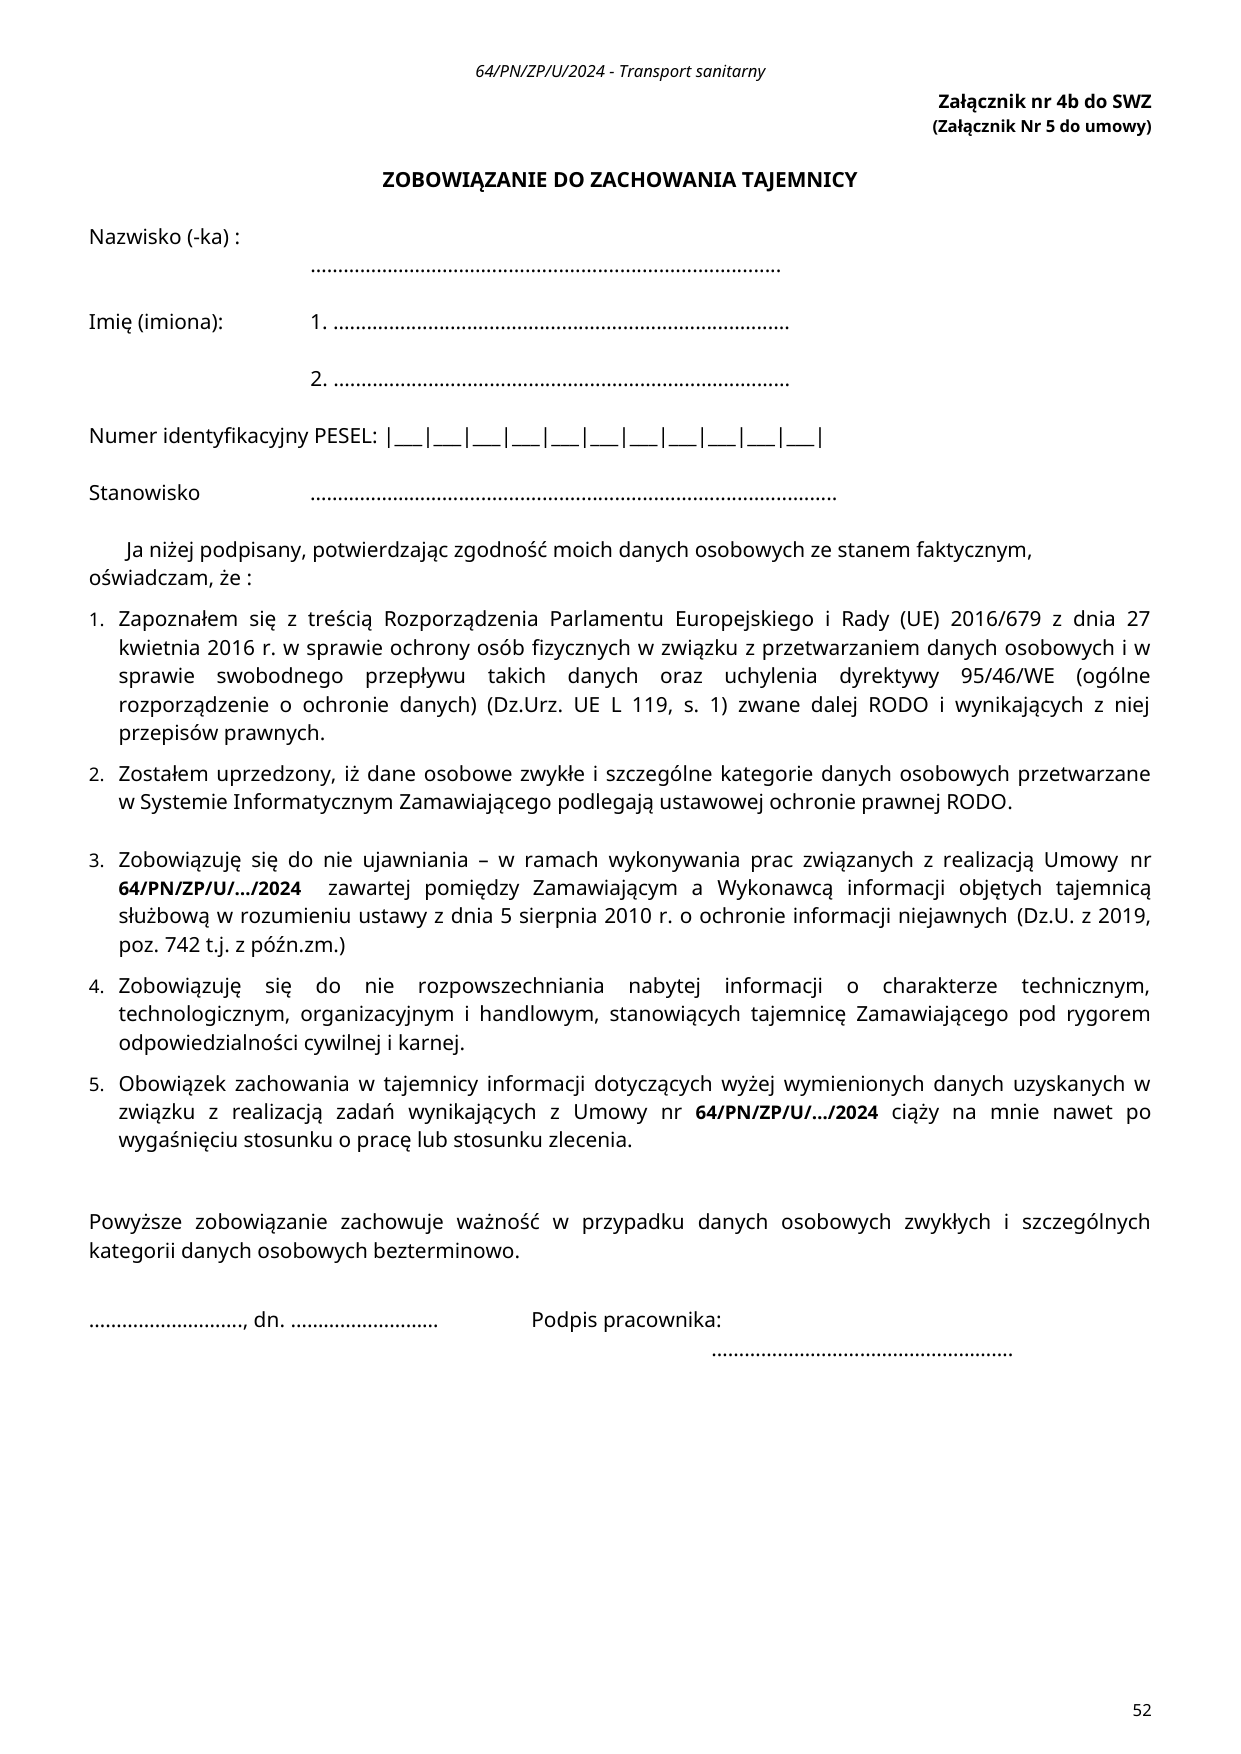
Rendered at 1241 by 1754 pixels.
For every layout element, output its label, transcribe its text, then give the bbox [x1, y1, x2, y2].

text Numer identyfikacyjny PESEL: |___|___|___|___|___|___|___|___|___|___|___| [89, 421, 1152, 450]
list Zobowiązuję się do nie rozpowszechniania nabytej informacji o charakterze technicznym, technologicznym, organizacyjnym i handlowym, stanowiących tajemnicę Zamawiającego pod rygorem odpowiedzialności cywilnej i karnej. [89, 971, 1152, 1056]
text Powyższe zobowiązanie zachowuje ważność w przypadku danych osobowych zwykłych i szczególnych kategorii danych osobowych bezterminowo. [89, 1207, 1152, 1264]
text Nazwisko (-ka) : [89, 222, 1152, 251]
text Załącznik nr 4b do SWZ [89, 89, 1152, 114]
text Ja niżej podpisany, potwierdzając zgodność moich danych osobowych ze stanem faktycznym, oświadczam, że : [89, 535, 1152, 592]
text 2. .................................................................................. [236, 364, 1152, 393]
text Imię (imiona): 1. .................................................................................. [89, 307, 1152, 336]
list Zobowiązuję się do nie ujawniania – w ramach wykonywania prac związanych z realizacją Umowy nr 64/PN/ZP/U/…/2024 zawartej pomiędzy Zamawiającym a Wykonawcą informacji objętych tajemnicą służbową w rozumieniu ustawy z dnia 5 sierpnia 2010 r. o ochronie informacji niejawnych (Dz.U. z 2019, poz. 742 t.j. z późn.zm.) [89, 845, 1152, 958]
text ………………………., dn. ……………………… Podpis pracownika: [89, 1305, 1152, 1334]
text (Załącznik Nr 5 do umowy) [89, 114, 1152, 137]
list Obowiązek zachowania w tajemnicy informacji dotyczących wyżej wymienionych danych uzyskanych w związku z realizacją zadań wynikających z Umowy nr 64/PN/ZP/U/…/2024 ciąży na mnie nawet po wygaśnięciu stosunku o pracę lub stosunku zlecenia. [89, 1069, 1152, 1154]
text …………………………….................................................... [236, 251, 1152, 279]
list Zostałem uprzedzony, iż dane osobowe zwykłe i szczególne kategorie danych osobowych przetwarzane w Systemie Informatycznym Zamawiającego podlegają ustawowej ochronie prawnej RODO. [89, 759, 1152, 816]
text ZOBOWIĄZANIE DO ZACHOWANIA TAJEMNICY [89, 165, 1152, 194]
list Zapoznałem się z treścią Rozporządzenia Parlamentu Europejskiego i Rady (UE) 2016/679 z dnia 27 kwietnia 2016 r. w sprawie ochrony osób fizycznych w związku z przetwarzaniem danych osobowych i w sprawie swobodnego przepływu takich danych oraz uchylenia dyrektywy 95/46/WE (ogólne rozporządzenie o ochronie danych) (Dz.Urz. UE L 119, s. 1) zwane dalej RODO i wynikających z niej przepisów prawnych. [89, 604, 1152, 747]
text Stanowisko ……………………….................................................................... [89, 478, 1152, 507]
text ………………………………………………. [89, 1334, 1152, 1362]
